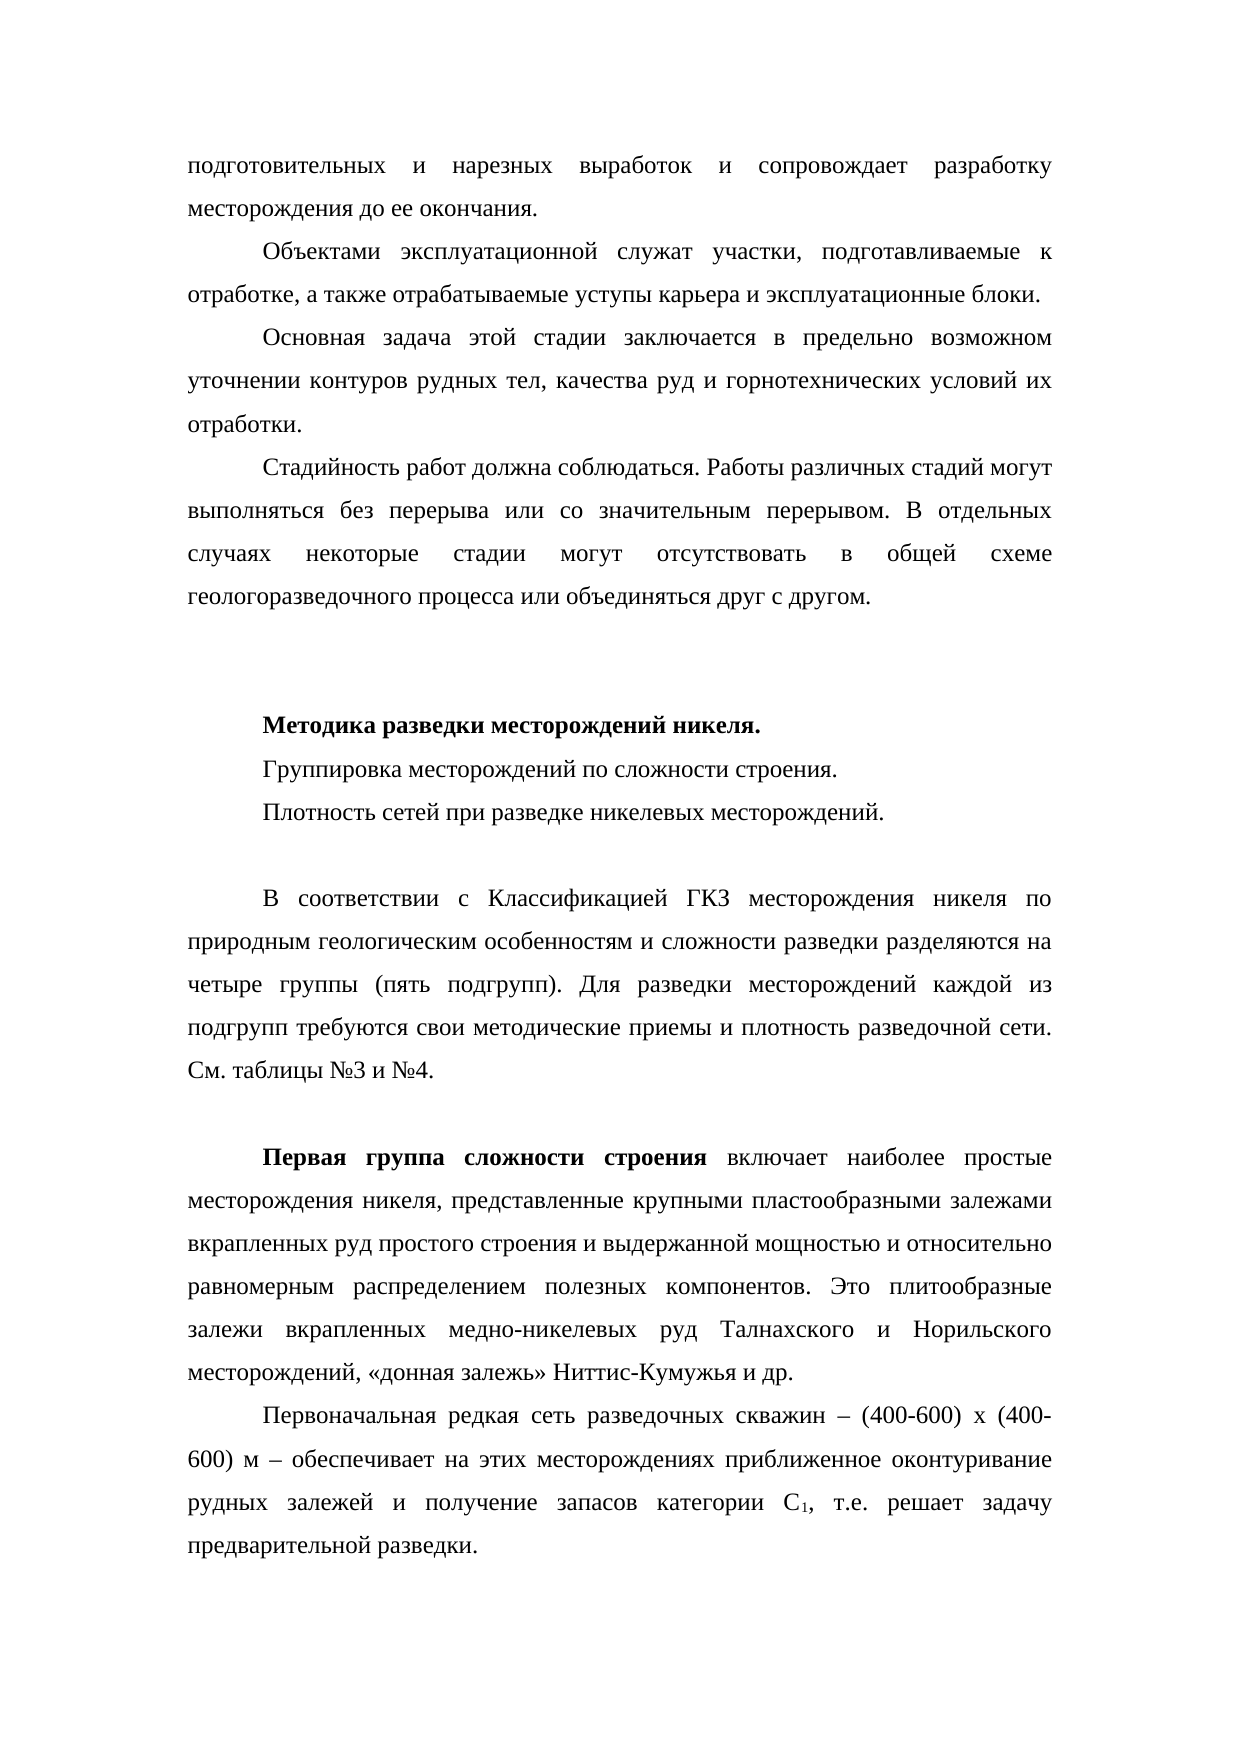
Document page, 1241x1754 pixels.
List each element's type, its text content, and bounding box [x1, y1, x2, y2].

text Группировка месторождений по сложности строения. [187, 754, 1053, 782]
text Плотность сетей при разведке никелевых месторождений. [187, 797, 1053, 826]
text Методика разведки месторождений никеля. [187, 711, 1053, 739]
text Первоначальная редкая сеть разведочных скважин – (400-600) х (400-600) м – обеспечивает на этих месторождениях приближенное оконтуривание рудных залежей и получение запасов категории С1, т.е. решает задачу предварительной разведки. [187, 1401, 1053, 1559]
text Первая группа сложности строения включает наиболее простые месторождения никеля, представленные крупными пластообразными залежами вкрапленных руд простого строения и выдержанной мощностью и относительно равномерным распределением полезных компонентов. Это плитообразные залежи вкрапленных медно-никелевых руд Талнахского и Норильского месторождений, «донная залежь» Ниттис-Кумужья и др. [187, 1142, 1053, 1386]
text Стадийность работ должна соблюдаться. Работы различных стадий могут выполняться без перерыва или со значительным перерывом. В отдельных случаях некоторые стадии могут отсутствовать в общей схеме геологоразведочного процесса или объединяться друг с другом. [187, 452, 1053, 610]
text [187, 150, 1053, 222]
text В соответствии с Классификацией ГКЗ месторождения никеля по природным геологическим особенностям и сложности разведки разделяются на четыре группы (пять подгрупп). Для разведки месторождений каждой из подгрупп требуются свои методические приемы и плотность разведочной сети. См. таблицы №3 и №4. [187, 883, 1053, 1084]
text Объектами эксплуатационной служат участки, подготавливаемые к отработке, а также отрабатываемые уступы карьера и эксплуатационные блоки. [187, 236, 1053, 308]
text Основная задача этой стадии заключается в предельно возможном уточнении контуров рудных тел, качества руд и горнотехнических условий их отработки. [187, 322, 1053, 437]
